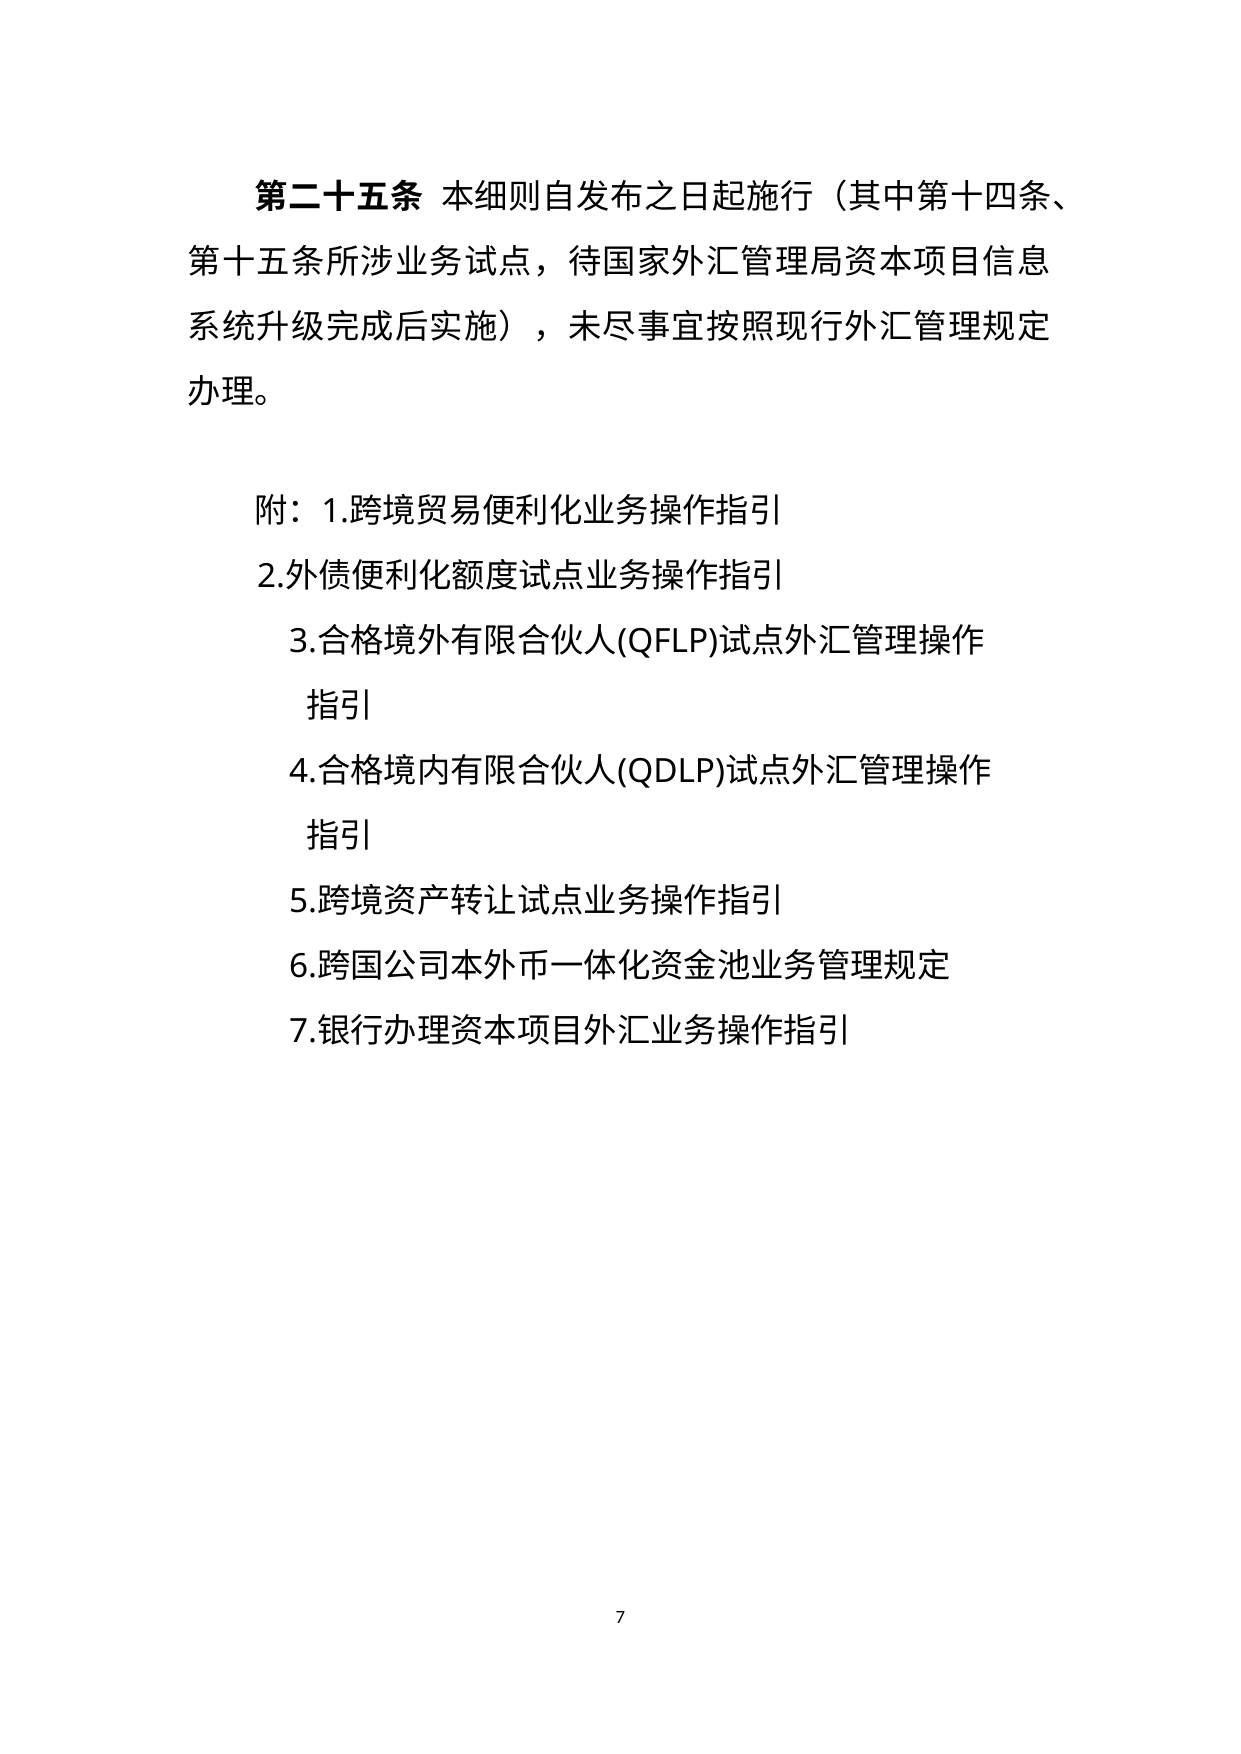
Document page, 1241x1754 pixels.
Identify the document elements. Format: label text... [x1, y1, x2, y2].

text 指引 [187, 801, 1053, 866]
text 2.外债便利化额度试点业务操作指引 [187, 541, 1053, 606]
text 7.银行办理资本项目外汇业务操作指引 [187, 996, 1053, 1061]
text 6.跨国公司本外币一体化资金池业务管理规定 [187, 931, 1053, 996]
text 第二十五条 本细则自发布之日起施行（其中第十四条、第十五条所涉业务试点，待国家外汇管理局资本项目信息系统升级完成后实施），未尽事宜按照现行外汇管理规定办理。 [187, 162, 1053, 422]
text 指引 [187, 671, 1053, 736]
text 3.合格境外有限合伙人(QFLP)试点外汇管理操作 [187, 606, 1053, 671]
text 5.跨境资产转让试点业务操作指引 [187, 866, 1053, 931]
text 4.合格境内有限合伙人(QDLP)试点外汇管理操作 [187, 736, 1053, 801]
text 附：1.跨境贸易便利化业务操作指引 [187, 476, 1053, 541]
